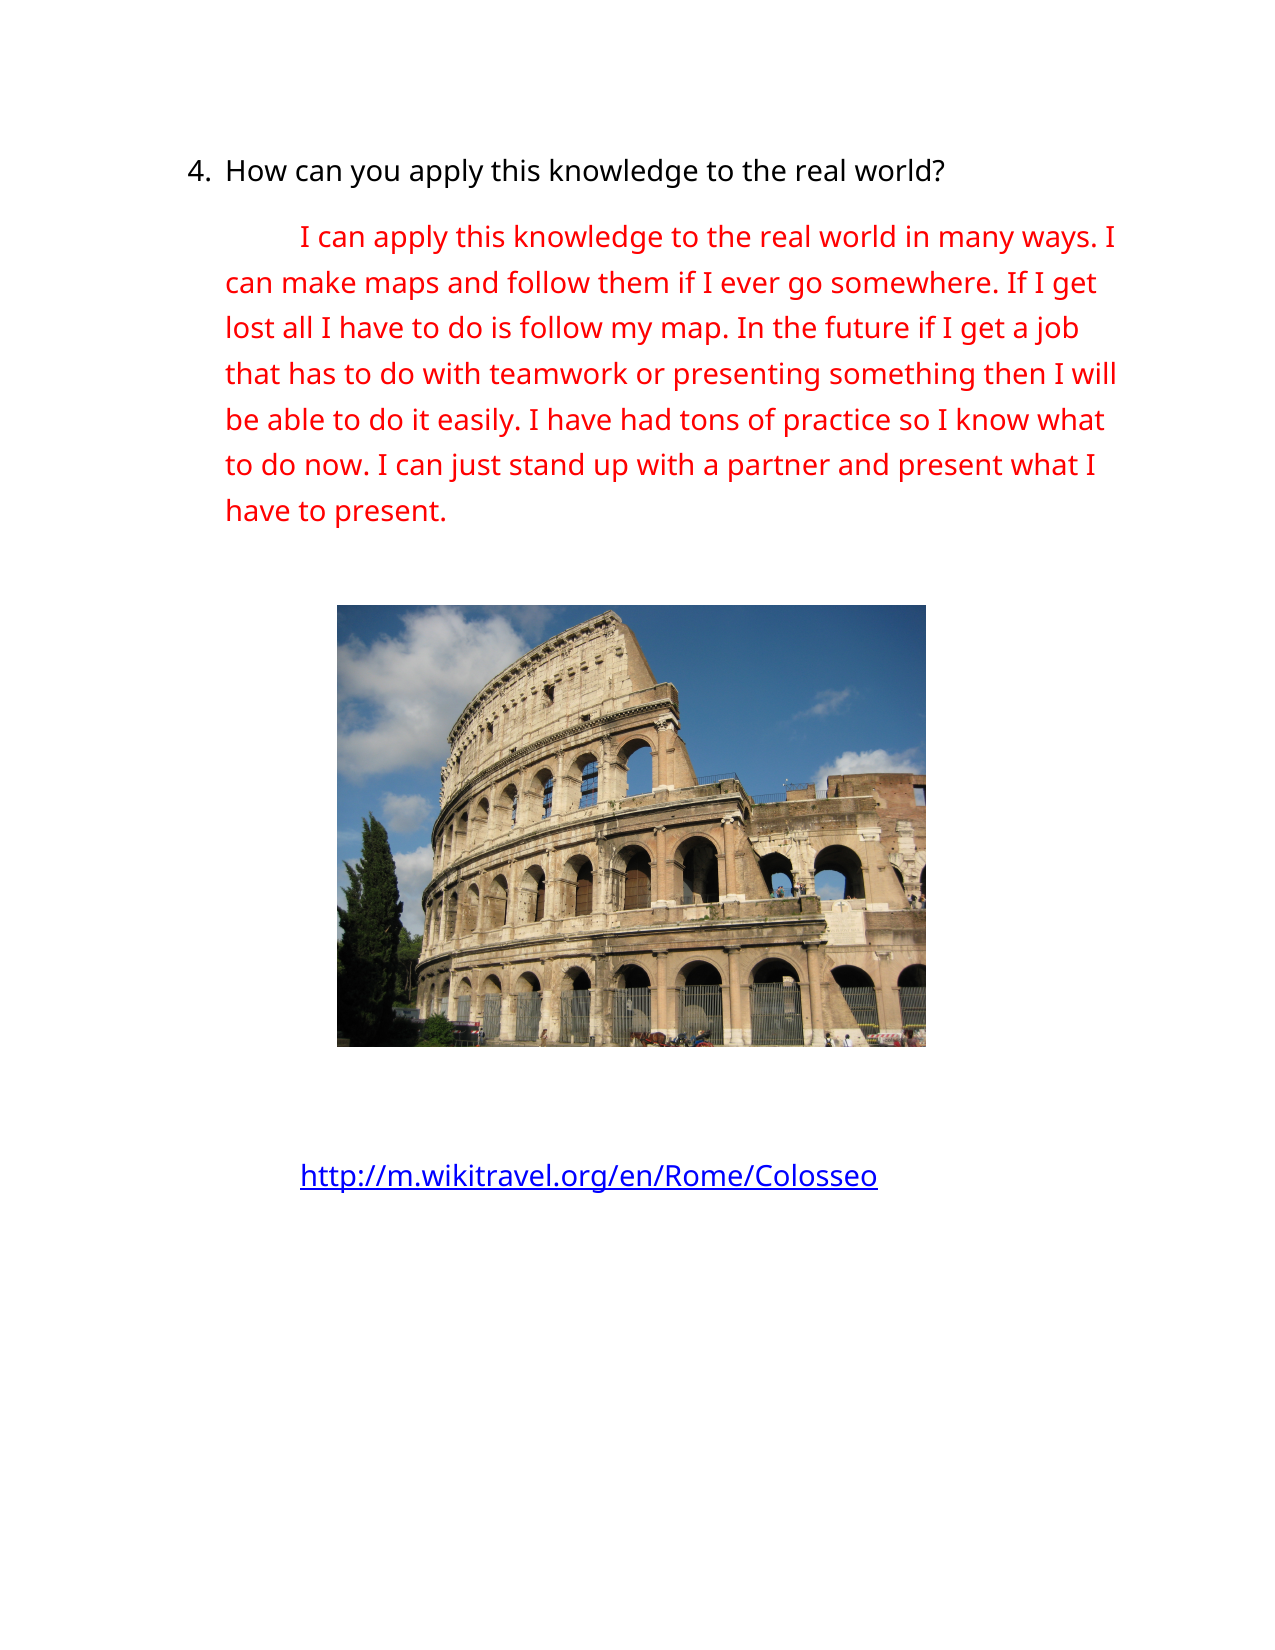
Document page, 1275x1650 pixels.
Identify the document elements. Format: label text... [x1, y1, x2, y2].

picture [337, 605, 926, 1047]
list How can you apply this knowledge to the real world? [187, 150, 1125, 190]
text I can apply this knowledge to the real world in many ways. I can make maps and follow them if I ever go somewhere. If I get lost all I have to do is follow my map. In the future if I get a job that has to do with teamwork or presenting something then I will be able to do it easily. I have had tons of practice so I know what to do now. I can just stand up with a partner and present what I have to present. [225, 216, 1125, 530]
text http://m.wikitravel.org/en/Rome/Colosseo [225, 1155, 1125, 1194]
